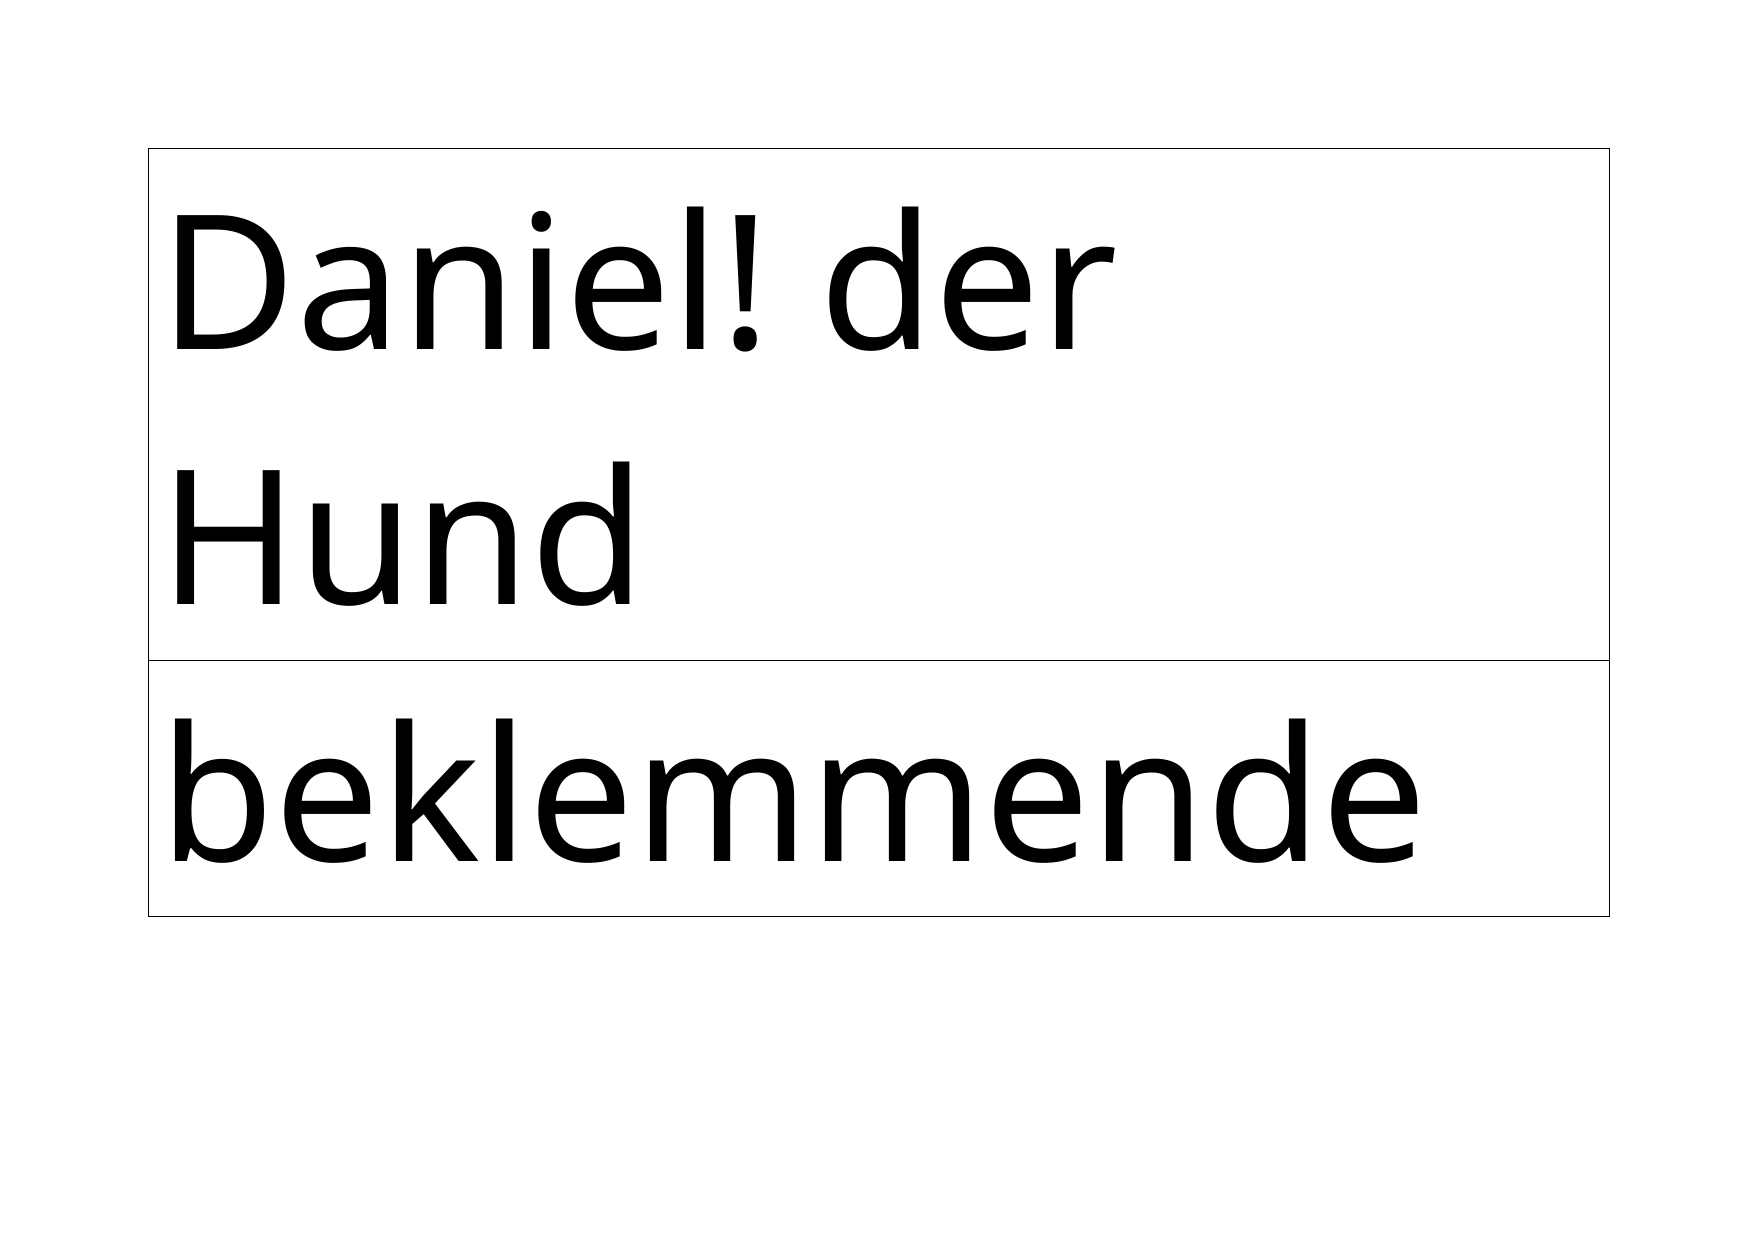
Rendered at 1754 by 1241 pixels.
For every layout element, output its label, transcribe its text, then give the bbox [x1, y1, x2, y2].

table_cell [149, 661, 1609, 916]
table_header Daniel! der Hund [149, 149, 1609, 659]
